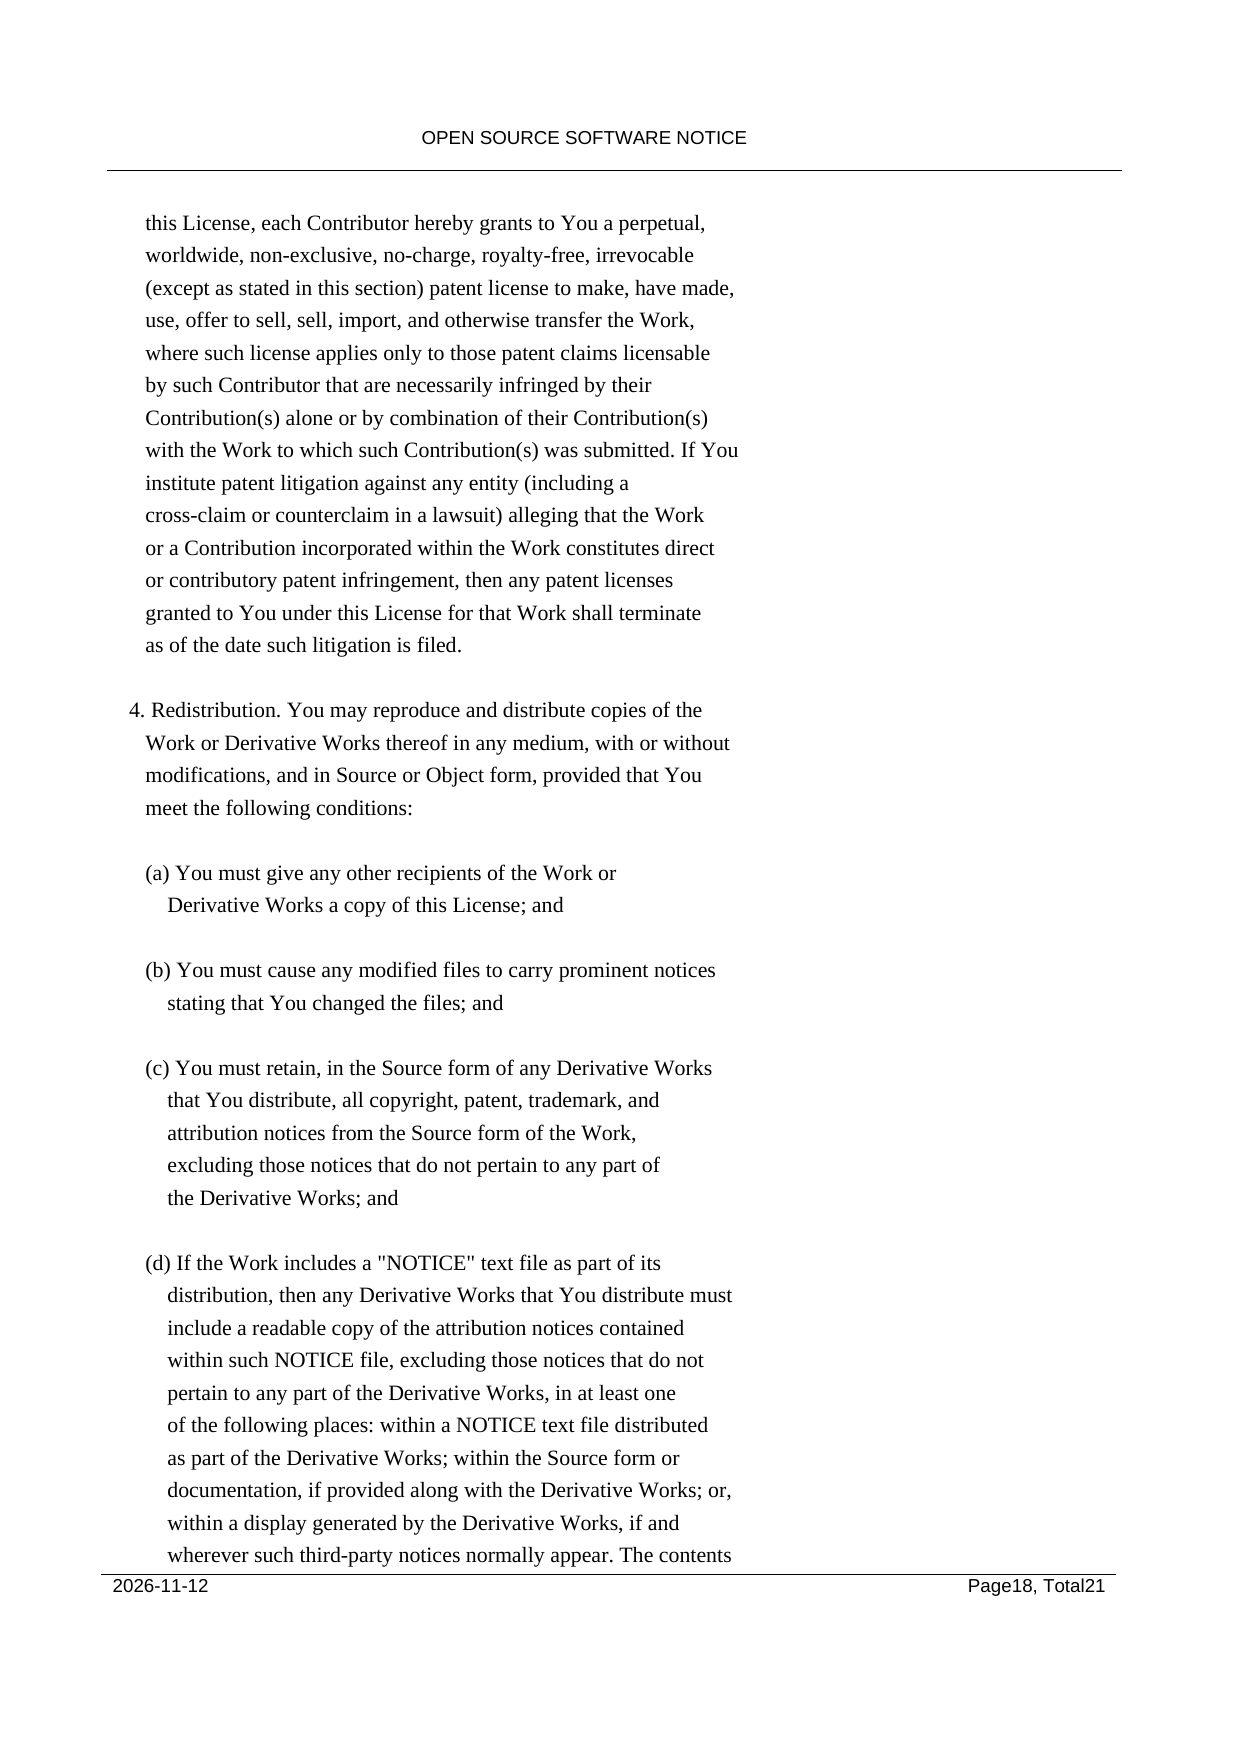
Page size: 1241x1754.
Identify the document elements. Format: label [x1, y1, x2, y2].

text [112, 206, 1128, 1571]
